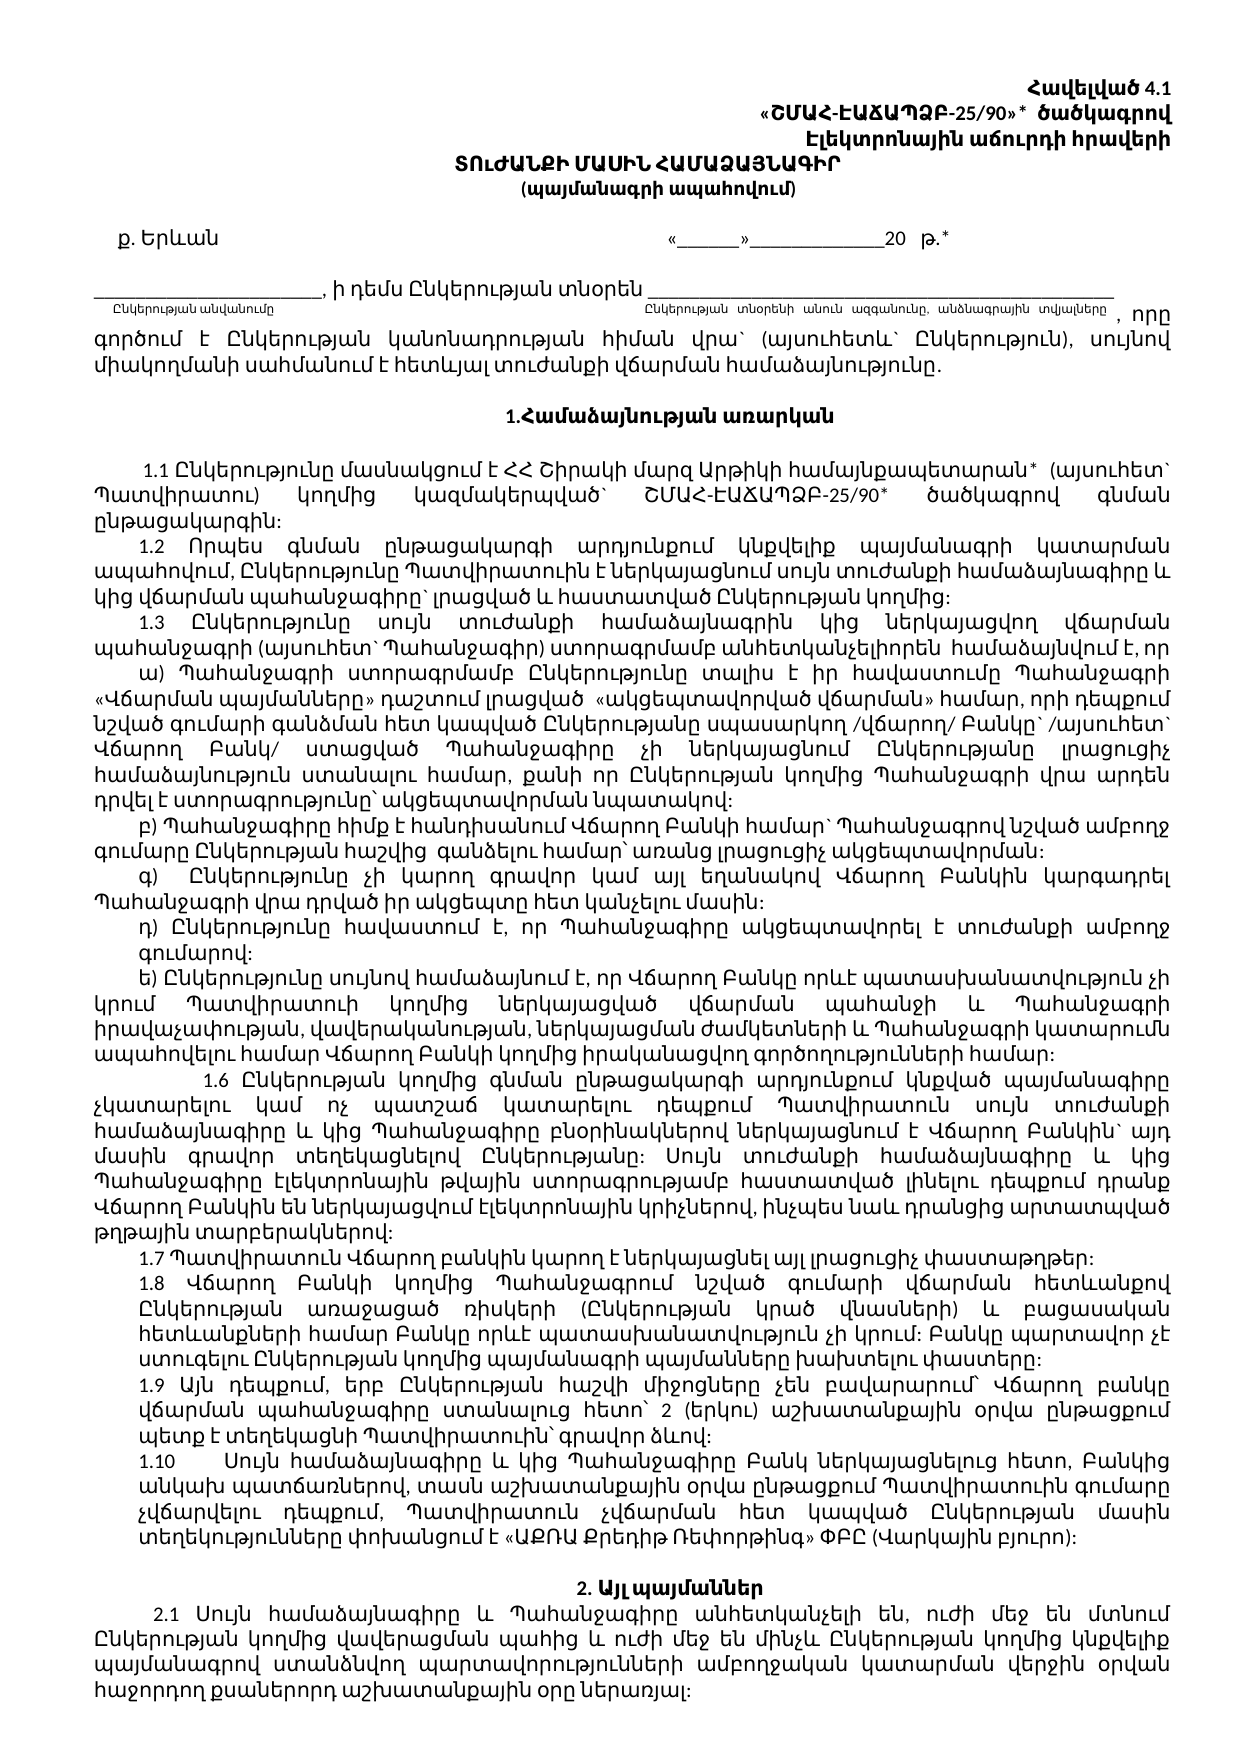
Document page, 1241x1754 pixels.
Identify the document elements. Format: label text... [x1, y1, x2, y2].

text 1.7 Պատվիրատուն Վճարող բանկին կարող է ներկայացնել այլ լրացուցիչ փաստաթղթեր: [138, 1245, 1171, 1270]
text «ՇՄԱՀ-ԷԱՃԱՊՁԲ-25/90»* ծածկագրով [94, 100, 1171, 126]
text ______________________, ի դեմս Ընկերության տնօրեն _____________________________________________ [94, 276, 1171, 301]
text գ) Ընկերությունը չի կարող գրավոր կամ այլ եղանակով Վճարող Բանկին կարգադրել Պահանջագրի վրա դրված իր ակցեպտը հետ կանչելու մասին: [94, 864, 1171, 914]
text 1.2 Որպես գնման ընթացակարգի արդյունքում կնքվելիք պայմանագրի կատարման ապահովում, Ընկերությունը Պատվիրատուին է ներկայացնում սույն տուժանքի համաձայնագիրը և կից վճարման պահանջագիրը` լրացված և հաստատված Ընկերության կողմից: [94, 533, 1171, 609]
text Ընկերության անվանումը Ընկերության տնօրենի անուն ազգանունը, անձնագրային տվյալները , որը գործում է Ընկերության կանոնադրության հիման վրա` (այսուհետև` Ընկերություն), սույնով միակողմանի սահմանում է հետևյալ տուժանքի վճարման համաձայնությունը. [94, 301, 1171, 377]
text (պայմանագրի ապահովում) [94, 177, 1171, 199]
text 1.Համաձայնության առարկան [169, 403, 1171, 428]
text 2.1 Սույն համաձայնագիրը և Պահանջագիրը անհետկանչելի են, ուժի մեջ են մտնում Ընկերության կողմից վավերացման պահից և ուժի մեջ են մինչև Ընկերության կողմից կնքվելիք պայմանագրով ստանձնվող պարտավորությունների ամբողջական կատարման վերջին օրվան հաջորդող քսաներորդ աշխատանքային օրը ներառյալ: [94, 1601, 1171, 1702]
text Հավելված 4.1 [94, 75, 1171, 100]
text ք. Երևան «______»_____________20 թ.* [94, 225, 1171, 250]
text ա) Պահանջագրի ստորագրմամբ Ընկերությունը տալիս է իր հավաստումը Պահանջագրի «Վճարման պայմանները» դաշտում լրացված «ակցեպտավորված վճարման» համար, որի դեպքում նշված գումարի գանձման հետ կապված Ընկերությանը սպասարկող /վճարող/ Բանկը` /այսուհետ` Վճարող Բանկ/ ստացված Պահանջագիրը չի ներկայացնում Ընկերությանը լրացուցիչ համաձայնություն ստանալու համար, քանի որ Ընկերության կողմից Պահանջագրի վրա արդեն դրվել է ստորագրությունը՝ ակցեպտավորման նպատակով: [94, 660, 1171, 813]
text 1.1 Ընկերությունը մասնակցում է ՀՀ Շիրակի մարզ Արթիկի համայնքապետարան* (այսուհետ` Պատվիրատու) կողմից կազմակերպված` ՇՄԱՀ-ԷԱՃԱՊՁԲ-25/90* ծածկագրով գնման ընթացակարգին: [94, 457, 1171, 533]
text 1.6 Ընկերության կողմից գնման ընթացակարգի արդյունքում կնքված պայմանագիրը չկատարելու կամ ոչ պատշաճ կատարելու դեպքում Պատվիրատուն սույն տուժանքի համաձայնագիրը և կից Պահանջագիրը բնօրինակներով ներկայացնում է Վճարող Բանկին` այդ մասին գրավոր տեղեկացնելով Ընկերությանը: Սույն տուժանքի համաձայնագիրը և կից Պահանջագիրը էլեկտրոնային թվային ստորագրությամբ հաստատված լինելու դեպքում դրանք Վճարող Բանկին են ներկայացվում էլեկտրոնային կրիչներով, ինչպես նաև դրանցից արտատպված թղթային տարբերակներով: [94, 1067, 1171, 1245]
text 1.10 Սույն համաձայնագիրը և կից Պահանջագիրը Բանկ ներկայացնելուց հետո, Բանկից անկախ պատճառներով, տասն աշխատանքային օրվա ընթացքում Պատվիրատուին գումարը չվճարվելու դեպքում, Պատվիրատուն չվճարման հետ կապված Ընկերության մասին տեղեկությունները փոխանցում է «ԱՔՌԱ Քրեդիթ Ռեփորթինգ» ՓԲԸ (Վարկային բյուրո): [138, 1448, 1171, 1550]
text 1.8 Վճարող Բանկի կողմից Պահանջագրում նշված գումարի վճարման հետևանքով Ընկերության առաջացած ռիսկերի (Ընկերության կրած վնասների) և բացասական հետևանքների համար Բանկը որևէ պատասխանատվություն չի կրում: Բանկը պարտավոր չէ ստուգելու Ընկերության կողմից պայմանագրի պայմանները խախտելու փաստերը: [138, 1270, 1171, 1372]
text բ) Պահանջագիրը հիմք է հանդիսանում Վճարող Բանկի համար` Պահանջագրով նշված ամբողջ գումարը Ընկերության հաշվից գանձելու համար՝ առանց լրացուցիչ ակցեպտավորման: [94, 813, 1171, 864]
text 1.9 Այն դեպքում, երբ Ընկերության հաշվի միջոցները չեն բավարարում՝ Վճարող բանկը վճարման պահանջագիրը ստանալուց հետո՝ 2 (երկու) աշխատանքային օրվա ընթացքում պետք է տեղեկացնի Պատվիրատուին՝ գրավոր ձևով: [138, 1372, 1171, 1448]
text ե) Ընկերությունը սույնով համաձայնում է, որ Վճարող Բանկը որևէ պատասխանատվություն չի կրում Պատվիրատուի կողմից ներկայացված վճարման պահանջի և Պահանջագրի իրավաչափության, վավերականության, ներկայացման ժամկետների և Պահանջագրի կատարումն ապահովելու համար Վճարող Բանկի կողմից իրականացվող գործողությունների համար: [94, 965, 1171, 1067]
text ՏՈւԺԱՆՔԻ ՄԱՍԻՆ ՀԱՄԱՁԱՅՆԱԳԻՐ [94, 151, 1171, 177]
text 1.3 Ընկերությունը սույն տուժանքի համաձայնագրին կից ներկայացվող վճարման պահանջագրի (այսուհետ` Պահանջագիր) ստորագրմամբ անհետկանչելիորեն համաձայնվում է, որ [94, 609, 1171, 660]
text դ) Ընկերությունը հավաստում է, որ Պահանջագիրը ակցեպտավորել է տուժանքի ամբողջ գումարով: [138, 914, 1171, 965]
text 2. Այլ պայմաններ [169, 1575, 1171, 1601]
text Էլեկտրոնային աճուրդի հրավերի [94, 126, 1171, 151]
